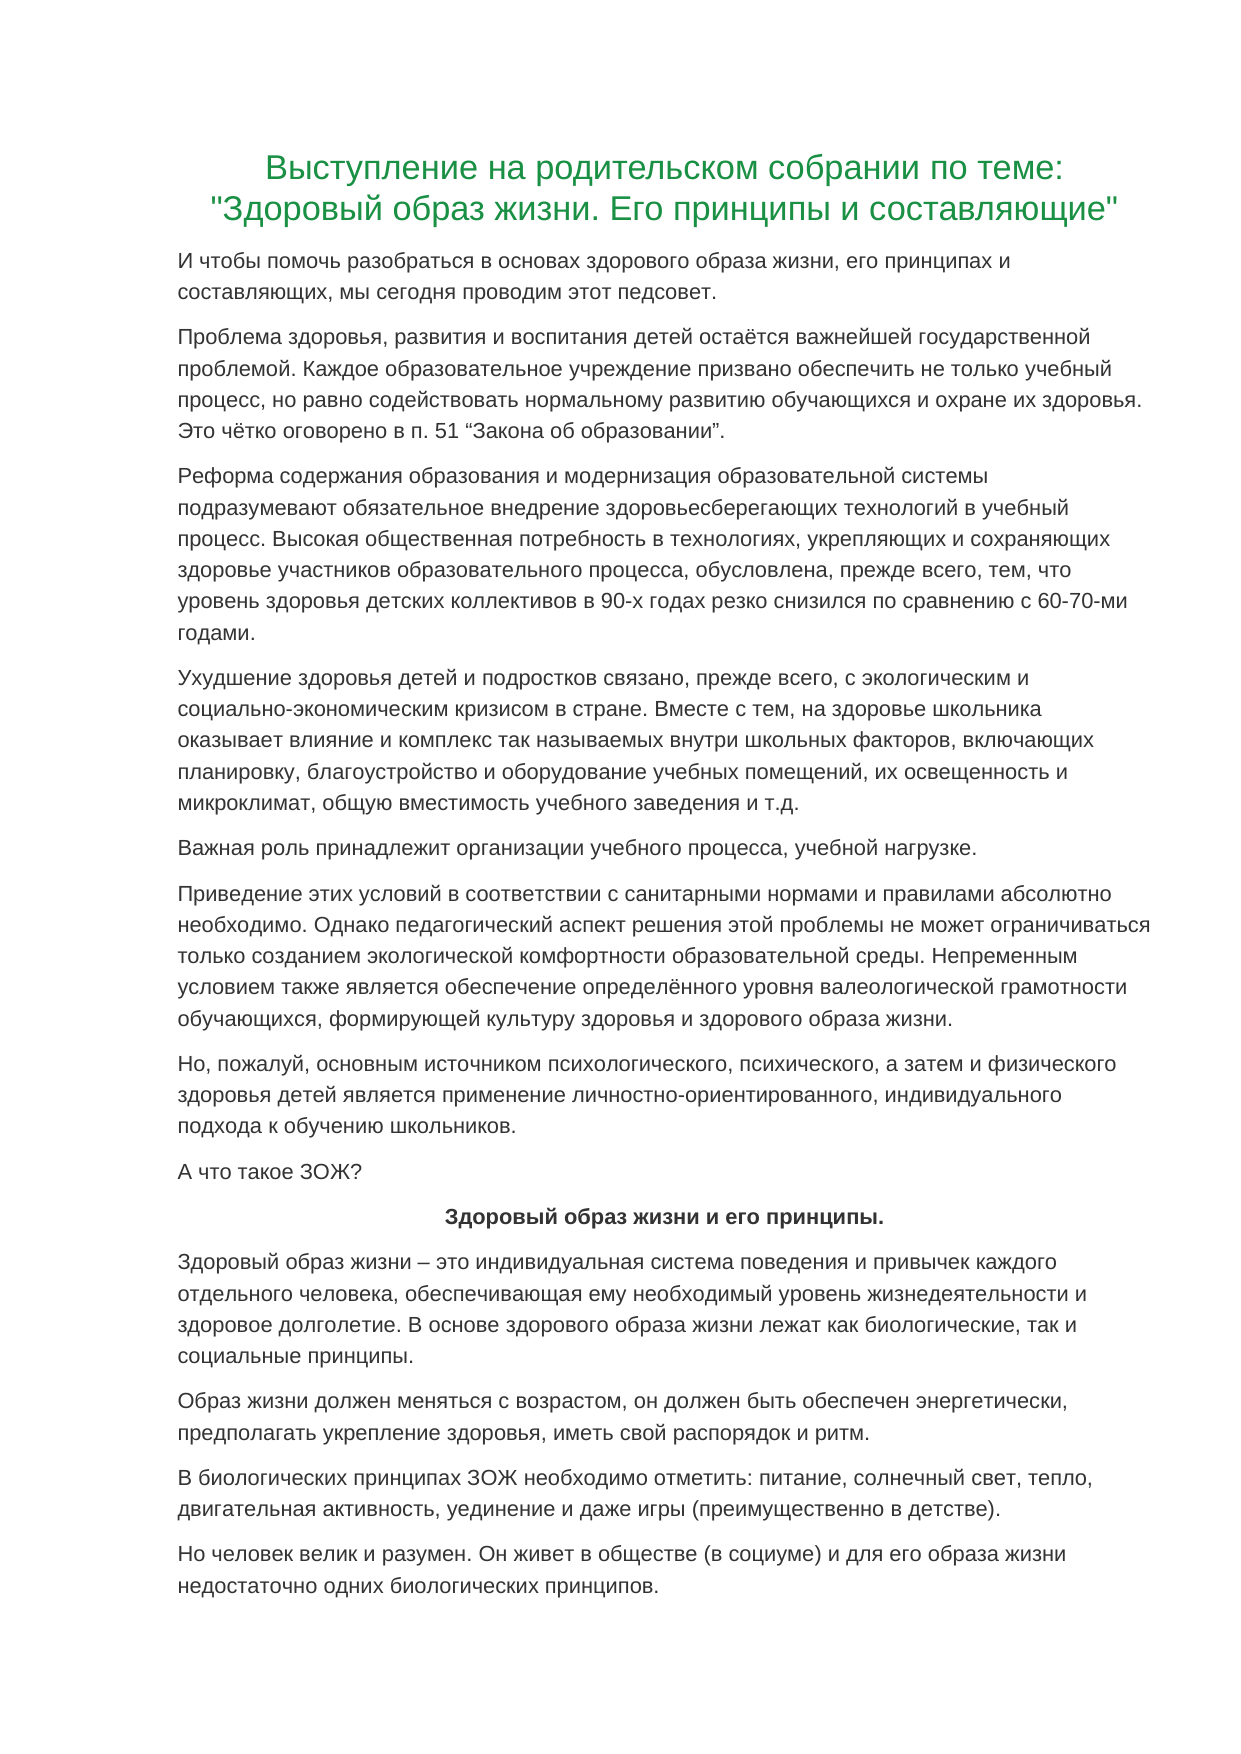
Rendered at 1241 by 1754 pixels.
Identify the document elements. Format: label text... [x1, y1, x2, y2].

text Приведение этих условий в соответствии с санитарными нормами и правилами абсолютно необходимо. Однако педагогический аспект решения этой проблемы не может ограничиваться только созданием экологической комфортности образовательной среды. Непременным условием также является обеспечение определённого уровня валеологической грамотности обучающихся, формирующей культуру здоровья и здорового образа жизни. [177, 874, 1152, 1031]
text Выступление на родительском собрании по теме: "Здоровый образ жизни. Его принципы и составляющие" [177, 146, 1152, 227]
text Образ жизни должен меняться с возрастом, он должен быть обеспечен энергетически, предполагать укрепление здоровья, иметь свой распорядок и ритм. [177, 1382, 1152, 1445]
text Важная роль принадлежит организации учебного процесса, учебной нагрузке. [177, 829, 1152, 860]
text Проблема здоровья, развития и воспитания детей остаётся важнейшей государственной проблемой. Каждое образовательное учреждение призвано обеспечить не только учебный процесс, но равно содействовать нормальному развитию обучающихся и охране их здоровья. Это чётко оговорено в п. 51 “Закона об образовании”. [177, 318, 1152, 443]
text И чтобы помочь разобраться в основах здорового образа жизни, его принципах и составляющих, мы сегодня проводим этот педсовет. [177, 242, 1152, 304]
text В биологических принципах ЗОЖ необходимо отметить: питание, солнечный свет, тепло, двигательная активность, уединение и даже игры (преимущественно в детстве). [177, 1459, 1152, 1521]
text Но, пожалуй, основным источником психологического, психического, а затем и физического здоровья детей является применение личностно-ориентированного, индивидуального подхода к обучению школьников. [177, 1045, 1152, 1138]
text А что такое ЗОЖ? [177, 1152, 1152, 1184]
text Реформа содержания образования и модернизация образовательной системы подразумевают обязательное внедрение здоровьесберегающих технологий в учебный процесс. Высокая общественная потребность в технологиях, укрепляющих и сохраняющих здоровье участников образовательного процесса, обусловлена, прежде всего, тем, что уровень здоровья детских коллективов в 90-х годах резко снизился по сравнению с 60-70-ми годами. [177, 457, 1152, 645]
text Но человек велик и разумен. Он живет в обществе (в социуме) и для его образа жизни недостаточно одних биологических принципов. [177, 1535, 1152, 1598]
text Здоровый образ жизни и его принципы. [177, 1198, 1152, 1229]
text Ухудшение здоровья детей и подростков связано, прежде всего, с экологическим и социально-экономическим кризисом в стране. Вместе с тем, на здоровье школьника оказывает влияние и комплекс так называемых внутри школьных факторов, включающих планировку, благоустройство и оборудование учебных помещений, их освещенность и микроклимат, общую вместимость учебного заведения и т.д. [177, 659, 1152, 815]
text Здоровый образ жизни – это индивидуальная система поведения и привычек каждого отдельного человека, обеспечивающая ему необходимый уровень жизнедеятельности и здоровое долголетие. В основе здорового образа жизни лежат как биологические, так и социальные принципы. [177, 1243, 1152, 1368]
